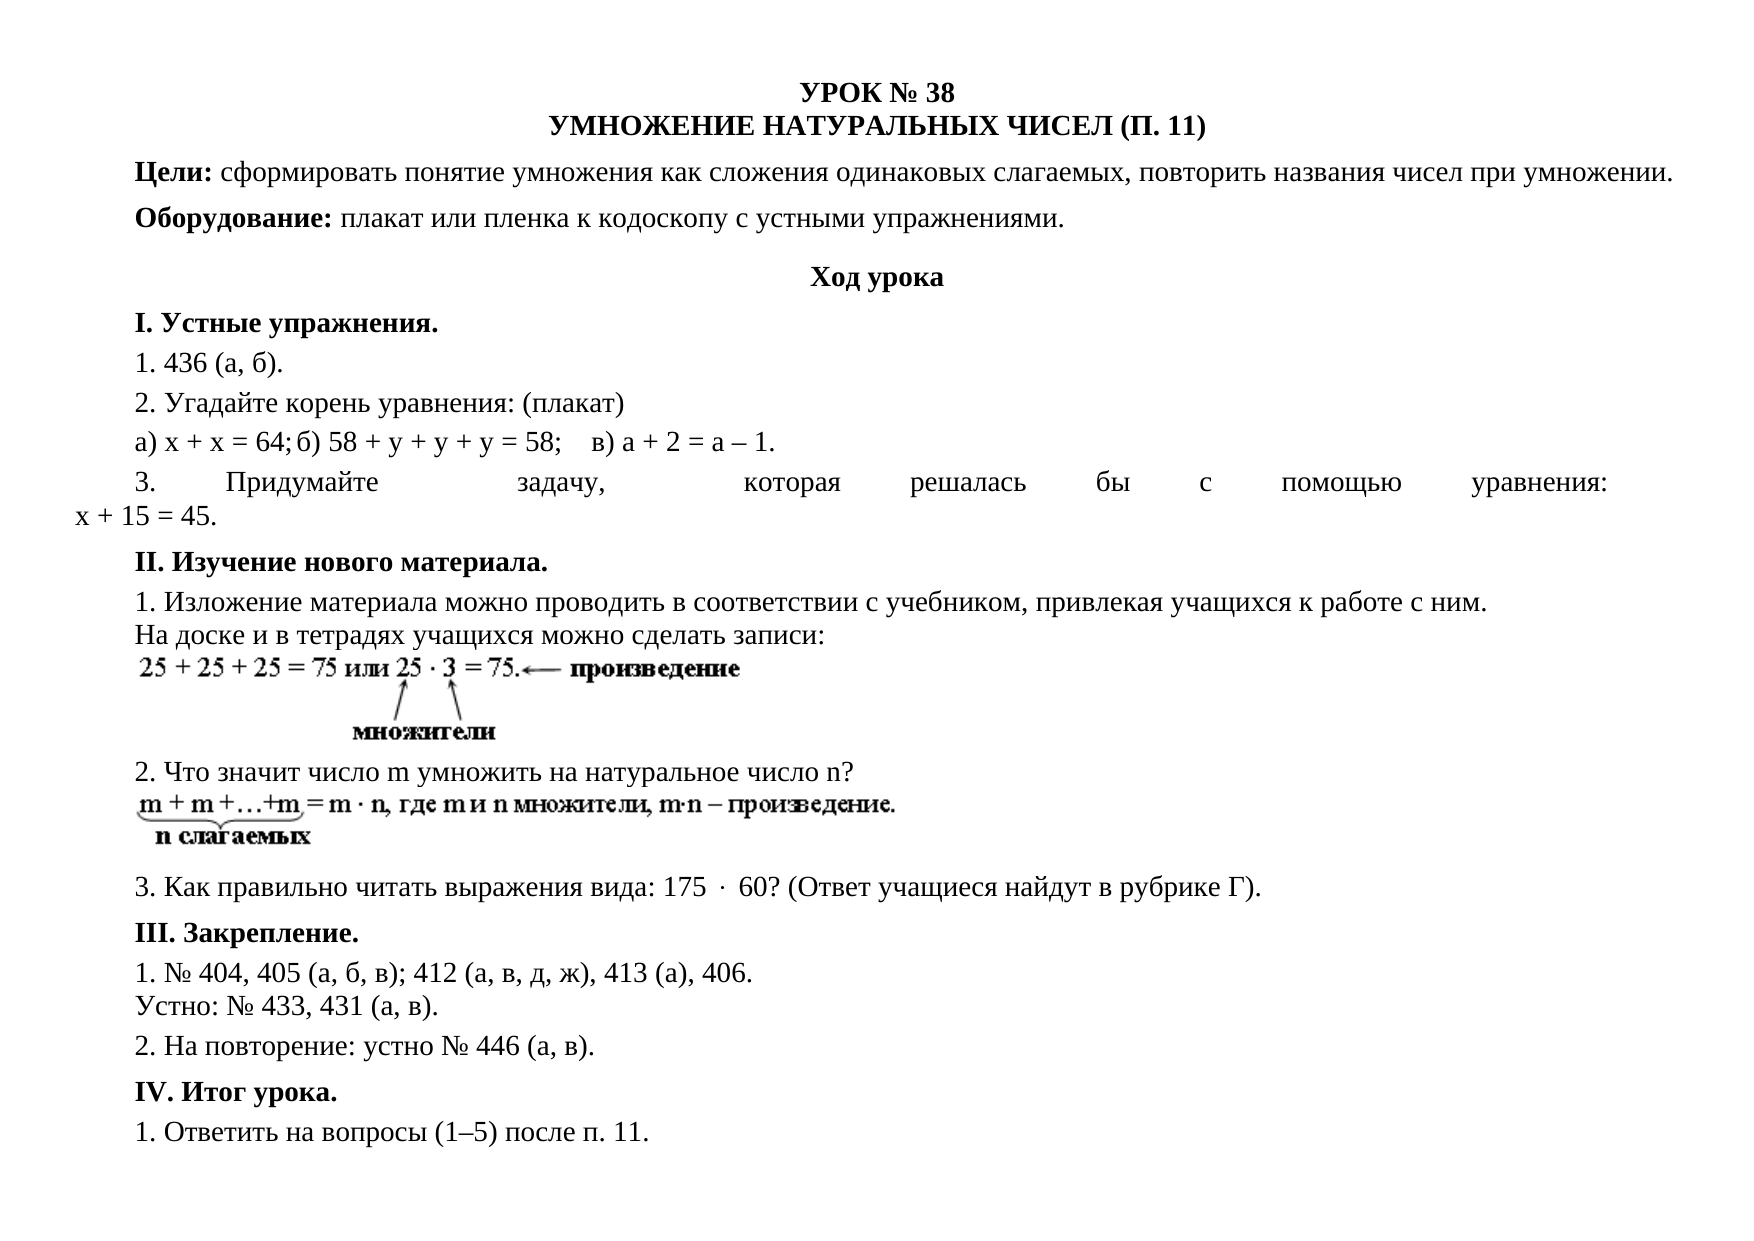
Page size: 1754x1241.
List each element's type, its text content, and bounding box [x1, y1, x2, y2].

text IV. Итог урока. [75, 1074, 1679, 1108]
text 2. На повторение: устно № 446 (а, в). [75, 1028, 1679, 1062]
text Оборудование: плакат или пленка к кодоскопу с устными упражнениями. [75, 201, 1679, 234]
text а) х + х = 64; б) 58 + у + у + у = 58; в) а + 2 = а – 1. [75, 424, 1679, 458]
picture [134, 787, 904, 857]
text III. Закрепление. [75, 915, 1679, 948]
text 1. Изложение материала можно проводить в соответствии с учебником, привлекая учащихся к работе с ним. [75, 584, 1679, 617]
text 1. Ответить на вопросы (1–5) после п. 11. [75, 1114, 1679, 1147]
text Ход урока [75, 259, 1679, 293]
text 2. Что значит число m умножить на натуральное число n? [75, 754, 1679, 787]
text 3. Как правильно читать выражения вида: 175  60? (Ответ учащиеся найдут в рубрике Г). [75, 869, 1679, 902]
text 3. Придумайте задачу, которая решалась бы с помощью уравнения: х + 15 = 45. [75, 464, 1679, 531]
text 1. 436 (а, б). [75, 345, 1679, 378]
text Умножение натуральных чисел (п. 11) [75, 108, 1679, 142]
text 1. № 404, 405 (а, б, в); 412 (а, в, д, ж), 413 (а), 406. [75, 955, 1679, 988]
text Цели: сформировать понятие умножения как сложения одинаковых слагаемых, повторить названия чисел при умножении. [75, 154, 1679, 188]
text Урок № 38 [75, 75, 1679, 108]
text I. Устные упражнения. [75, 305, 1679, 339]
text 2. Угадайте корень уравнения: (плакат) [75, 385, 1679, 418]
text На доске и в тетрадях учащихся можно сделать записи: [75, 617, 1679, 651]
text II. Изучение нового материала. [75, 544, 1679, 577]
picture [134, 650, 754, 754]
text Устно: № 433, 431 (а, в). [75, 988, 1679, 1022]
